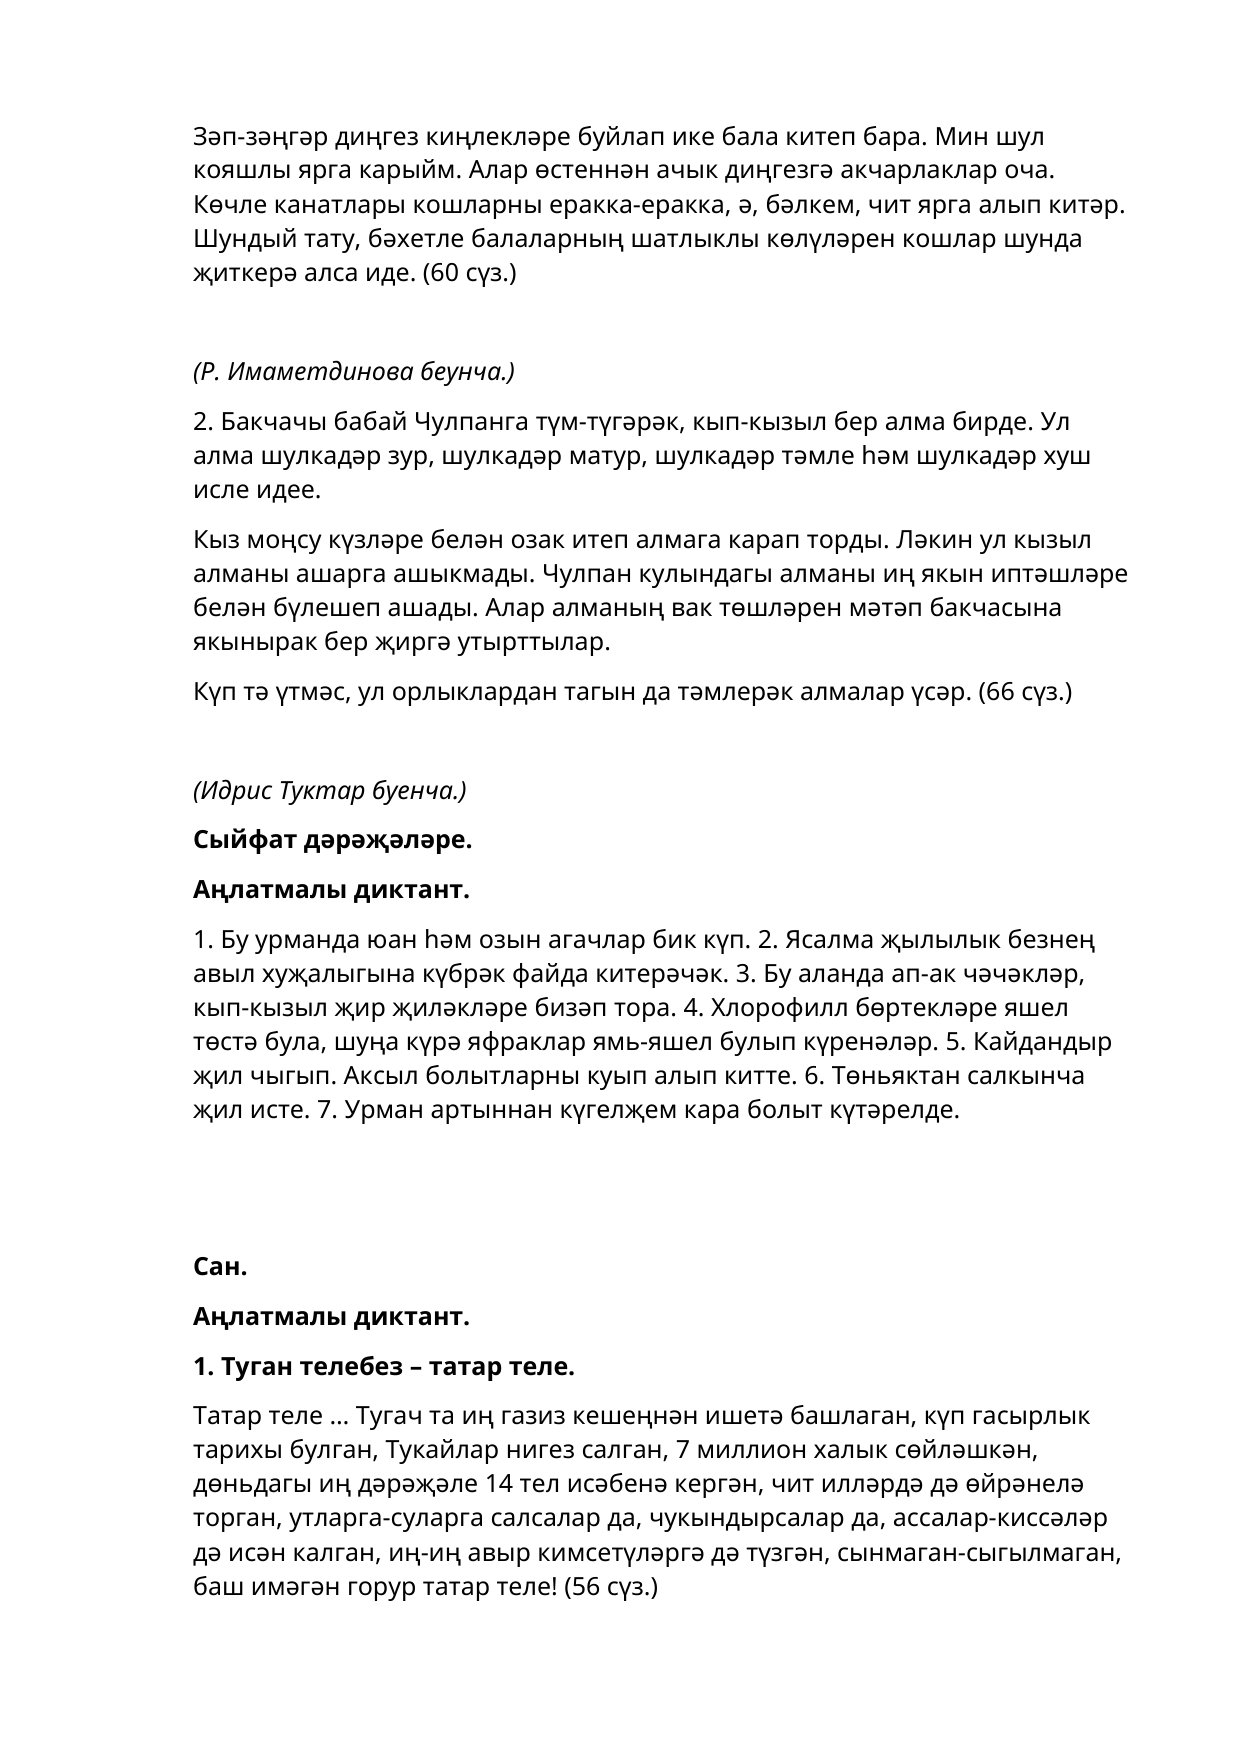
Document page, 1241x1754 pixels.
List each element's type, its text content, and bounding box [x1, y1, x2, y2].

text (Идрис Туктар буенча.) [193, 772, 1136, 807]
text Күп тә үтмәс, ул орлыклардан тагын да тәмлерәк алмалар үсәр. (66 сүз.) [193, 673, 1136, 707]
text Сан. [193, 1249, 1136, 1283]
text 1. Бу урманда юан һәм озын агачлар бик күп. 2. Ясалма җылылык безнең авыл хуҗалыгына күбрәк файда китерәчәк. 3. Бу аланда ап-ак чәчәкләр, кып-кызыл җир җиләкләре бизәп тора. 4. Хлорофилл бөртекләре яшел төстә була, шуңа күрә яфраклар ямь-яшел булып күренәләр. 5. Кайдандыр җил чыгып. Аксыл болытларны куып алып китте. 6. Төньяктан салкынча җил исте. 7. Урман артыннан күгелҗем кара болыт күтәрелде. [193, 922, 1136, 1126]
text (Р. Имаметдинова беунча.) [193, 354, 1136, 388]
text 1. Туган телебез – татар теле. [193, 1348, 1136, 1382]
text Зәп-зәңгәр диңгез киңлекләре буйлап ике бала китеп бара. Мин шул кояшлы ярга карыйм. Алар өстеннән ачык диңгезгә акчарлаклар оча. Көчле канатлары кошларны еракка-еракка, ә, бәлкем, чит ярга алып китәр. Шундый тату, бәхетле балаларның шатлыклы көлүләрен кошлар шунда җиткерә алса иде. (60 сүз.) [193, 118, 1136, 288]
text Аңлатмалы диктант. [193, 872, 1136, 906]
text Сыйфат дәрәҗәләре. [193, 822, 1136, 856]
text Кыз моңсу күзләре белән озак итеп алмага карап торды. Ләкин ул кызыл алманы ашарга ашыкмады. Чулпан кулындагы алманы иң якын иптәшләре белән бүлешеп ашады. Алар алманың вак төшләрен мәтәп бакчасына якынырак бер җиргә утырттылар. [193, 521, 1136, 657]
text Татар теле … Тугач та иң газиз кешеңнән ишетә башлаган, күп гасырлык тарихы булган, Тукайлар нигез салган, 7 миллион халык сөйләшкән, дөньдагы иң дәрәҗәле 14 тел исәбенә кергән, чит илләрдә дә өйрәнелә торган, утларга-суларга салсалар да, чукындырсалар да, ассалар-киссәләр дә исән калган, иң-иң авыр кимсетүләргә дә түзгән, сынмаган-сыгылмаган, баш имәгән горур татар теле! (56 сүз.) [193, 1398, 1136, 1602]
text 2. Бакчачы бабай Чулпанга түм-түгәрәк, кып-кызыл бер алма бирде. Ул алма шулкадәр зур, шулкадәр матур, шулкадәр тәмле һәм шулкадәр хуш исле идее. [193, 403, 1136, 506]
text Аңлатмалы диктант. [193, 1298, 1136, 1333]
